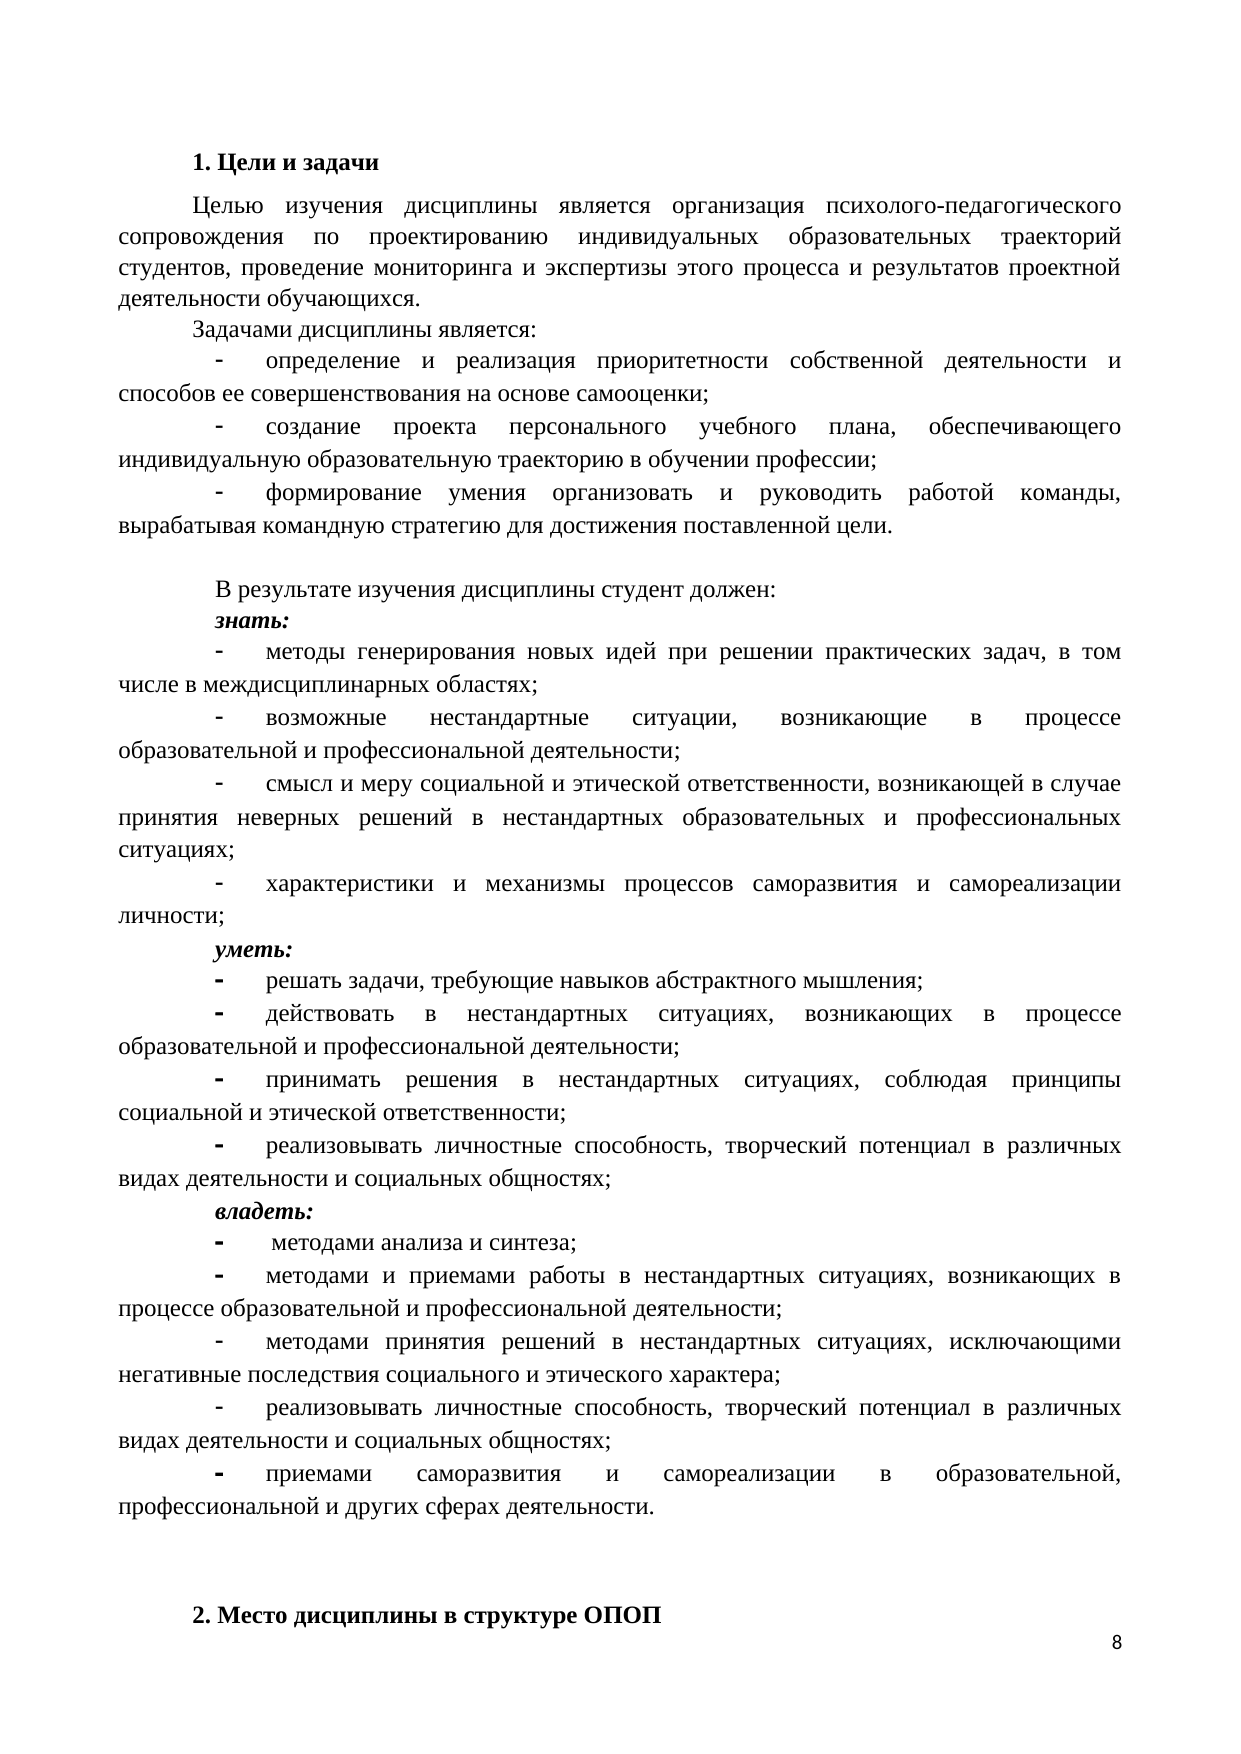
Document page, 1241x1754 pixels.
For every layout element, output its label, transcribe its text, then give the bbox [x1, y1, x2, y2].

list принимать решения в нестандартных ситуациях, соблюдая принципы социальной и этической ответственности; [118, 1064, 1122, 1126]
list Задачами дисциплины является: [118, 314, 1122, 343]
list создание проекта персонального учебного плана, обеспечивающего индивидуальную образовательную траекторию в обучении профессии; [118, 411, 1122, 473]
list реализовывать личностные способность, творческий потенциал в различных видах деятельности и социальных общностях; [118, 1130, 1122, 1192]
list возможные нестандартные ситуации, возникающие в процессе образовательной и профессиональной деятельности; [118, 702, 1122, 764]
list формирование умения организовать и руководить работой команды, вырабатывая командную стратегию для достижения поставленной цели. [118, 477, 1122, 539]
list методами принятия решений в нестандартных ситуациях, исключающими негативные последствия социального и этического характера; [118, 1326, 1122, 1388]
list уметь: [118, 934, 1122, 962]
list действовать в нестандартных ситуациях, возникающих в процессе образовательной и профессиональной деятельности; [118, 998, 1122, 1059]
list Целью изучения дисциплины является организация психолого-педагогического сопровождения по проектированию индивидуальных образовательных траекторий студентов, проведение мониторинга и экспертизы этого процесса и результатов проектной деятельности обучающихся. [118, 190, 1122, 312]
list определение и реализация приоритетности собственной деятельности и способов ее совершенствования на основе самооценки; [118, 345, 1122, 407]
text 1. Цели и задачи [118, 147, 1122, 176]
list методами и приемами работы в нестандартных ситуациях, возникающих в процессе образовательной и профессиональной деятельности; [118, 1260, 1122, 1322]
list характеристики и механизмы процессов саморазвития и самореализации личности; [118, 868, 1122, 929]
list решать задачи, требующие навыков абстрактного мышления; [118, 965, 1122, 993]
list В результате изучения дисциплины студент должен: [118, 574, 1122, 603]
list реализовывать личностные способность, творческий потенциал в различных видах деятельности и социальных общностях; [118, 1392, 1122, 1454]
list методами анализа и синтеза; [118, 1227, 1122, 1256]
list приемами саморазвития и самореализации в образовательной, профессиональной и других сферах деятельности. [118, 1458, 1122, 1520]
text 2. Место дисциплины в структуре ОПОП [118, 1600, 1122, 1629]
list смысл и меру социальной и этической ответственности, возникающей в случае принятия неверных решений в нестандартных образовательных и профессиональных ситуациях; [118, 768, 1122, 863]
list знать: [118, 605, 1122, 634]
list владеть: [118, 1196, 1122, 1224]
list методы генерирования новых идей при решении практических задач, в том числе в междисциплинарных областях; [118, 636, 1122, 698]
